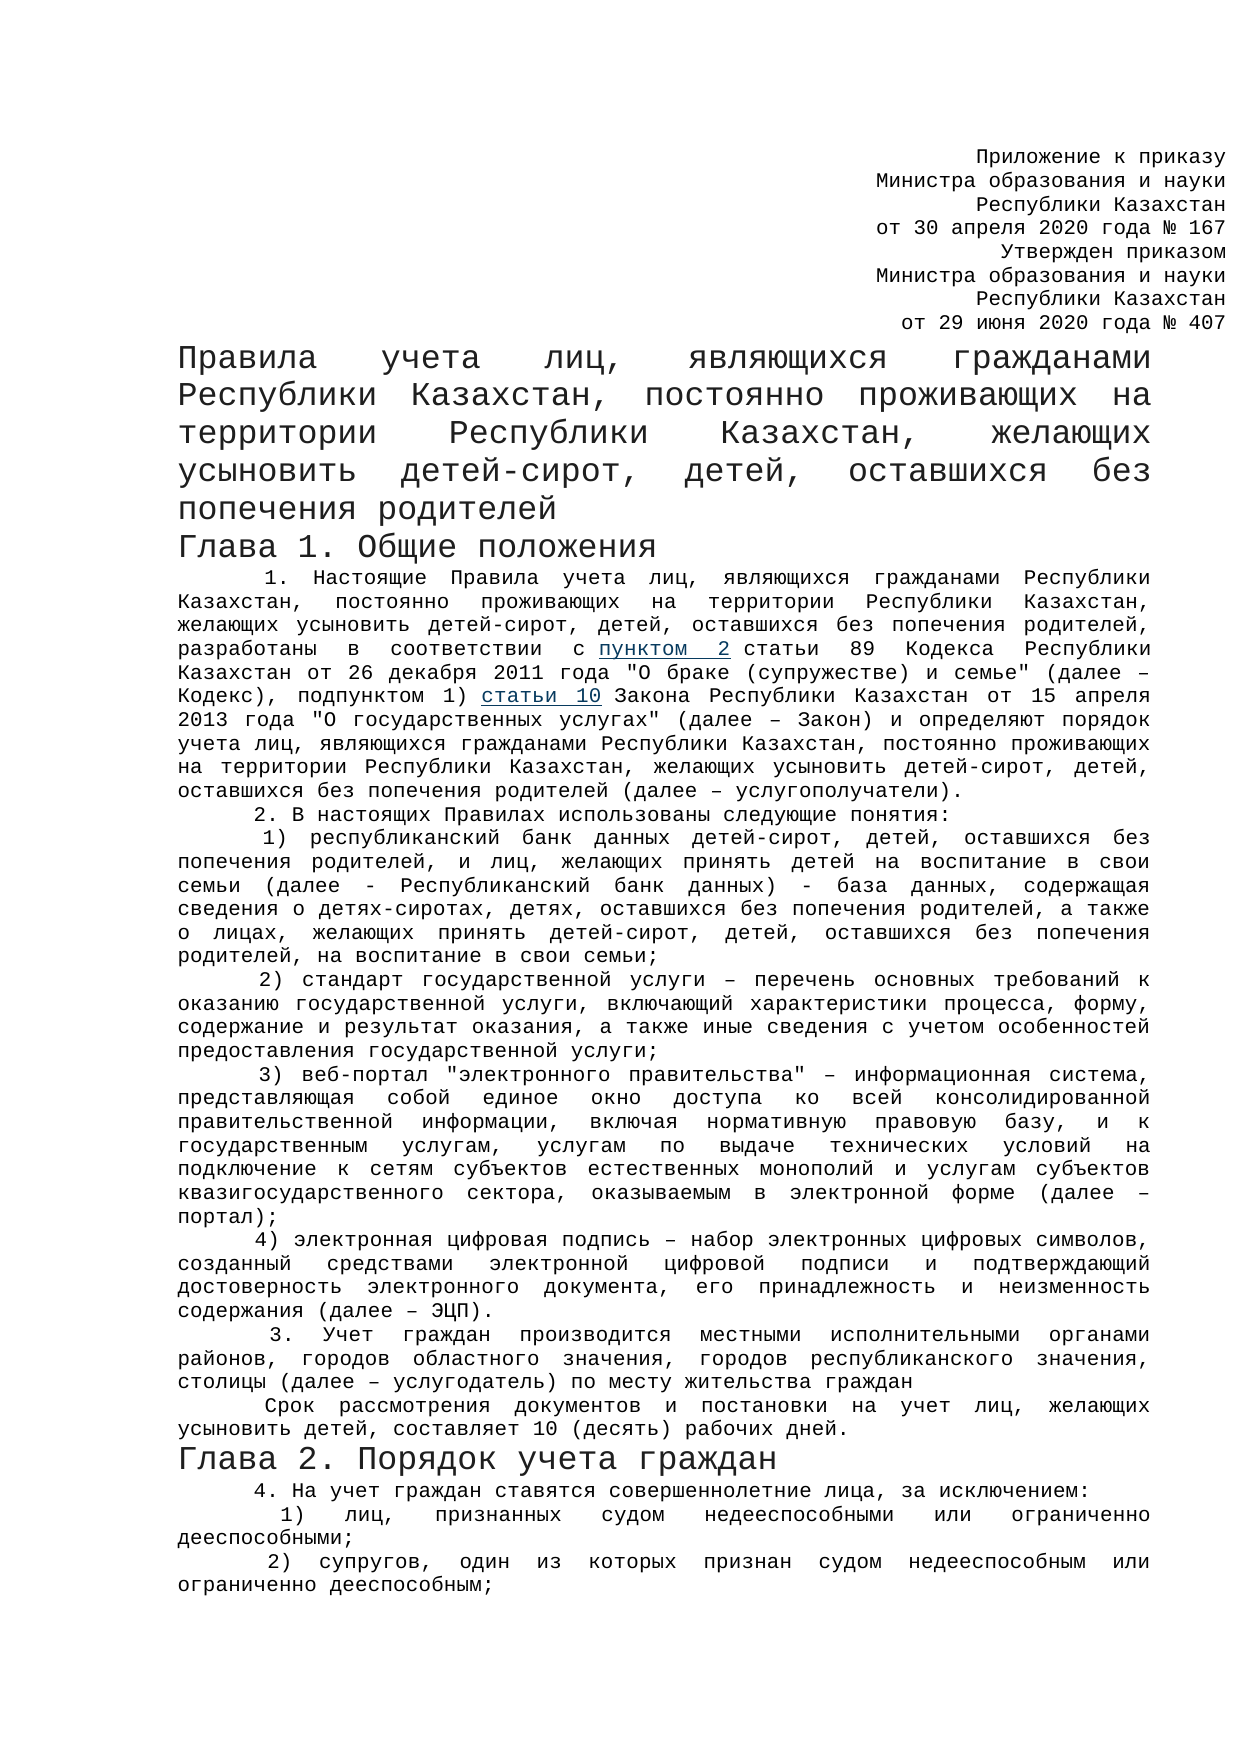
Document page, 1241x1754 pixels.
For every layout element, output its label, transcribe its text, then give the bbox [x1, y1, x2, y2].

text Срок рассмотрения документов и постановки на учет лиц, желающих усыновить детей, составляет 10 (десять) рабочих дней. [177, 1395, 1152, 1442]
text 4. На учет граждан ставятся совершеннолетние лица, за исключением: [177, 1480, 1152, 1503]
text 4) электронная цифровая подпись – набор электронных цифровых символов, созданный средствами электронной цифровой подписи и подтверждающий достоверность электронного документа, его принадлежность и неизменность содержания (далее – ЭЦП). [177, 1229, 1152, 1324]
text Глава 2. Порядок учета граждан [177, 1442, 1152, 1480]
text 3. Учет граждан производится местными исполнительными органами районов, городов областного значения, городов республиканского значения, столицы (далее – услугодатель) по месту жительства граждан [177, 1324, 1152, 1395]
text Правила учета лиц, являющихся гражданами Республики Казахстан, постоянно проживающих на территории Республики Казахстан, желающих усыновить детей-сирот, детей, оставшихся без попечения родителей [177, 340, 1152, 529]
table_header Приложение к приказу Министра образования и науки Республики Казахстан от 30 апреля 2020 года № 167 Утвержден приказом Министра образования и науки Республики Казахстан от 29 июня 2020 года № 407 [177, 118, 1233, 340]
text 3) веб-портал "электронного правительства" – информационная система, представляющая собой единое окно доступа ко всей консолидированной правительственной информации, включая нормативную правовую базу, и к государственным услугам, услугам по выдаче технических условий на подключение к сетям субъектов естественных монополий и услугам субъектов квазигосударственного сектора, оказываемым в электронной форме (далее – портал); [177, 1064, 1152, 1229]
text 2) супругов, один из которых признан судом недееспособным или ограниченно дееспособным; [177, 1551, 1152, 1598]
text 2) стандарт государственной услуги – перечень основных требований к оказанию государственной услуги, включающий характеристики процесса, форму, содержание и результат оказания, а также иные сведения с учетом особенностей предоставления государственной услуги; [177, 969, 1152, 1064]
text 1. Настоящие Правила учета лиц, являющихся гражданами Республики Казахстан, постоянно проживающих на территории Республики Казахстан, желающих усыновить детей-сирот, детей, оставшихся без попечения родителей, разработаны в соответствии с пунктом 2 статьи 89 Кодекса Республики Казахстан от 26 декабря 2011 года "О браке (супружестве) и семье" (далее – Кодекс), подпунктом 1) статьи 10 Закона Республики Казахстан от 15 апреля 2013 года "О государственных услугах" (далее – Закон) и определяют порядок учета лиц, являющихся гражданами Республики Казахстан, постоянно проживающих на территории Республики Казахстан, желающих усыновить детей-сирот, детей, оставшихся без попечения родителей (далее – услугополучатели). [177, 567, 1152, 804]
text Глава 1. Общие положения [177, 529, 1152, 567]
text 2. В настоящих Правилах использованы следующие понятия: [177, 804, 1152, 827]
text 1) республиканский банк данных детей-сирот, детей, оставшихся без попечения родителей, и лиц, желающих принять детей на воспитание в свои семьи (далее - Республиканский банк данных) - база данных, содержащая сведения о детях-сиротах, детях, оставшихся без попечения родителей, а также о лицах, желающих принять детей-сирот, детей, оставшихся без попечения родителей, на воспитание в свои семьи; [177, 827, 1152, 969]
text 1) лиц, признанных судом недееспособными или ограниченно дееспособными; [177, 1503, 1152, 1551]
